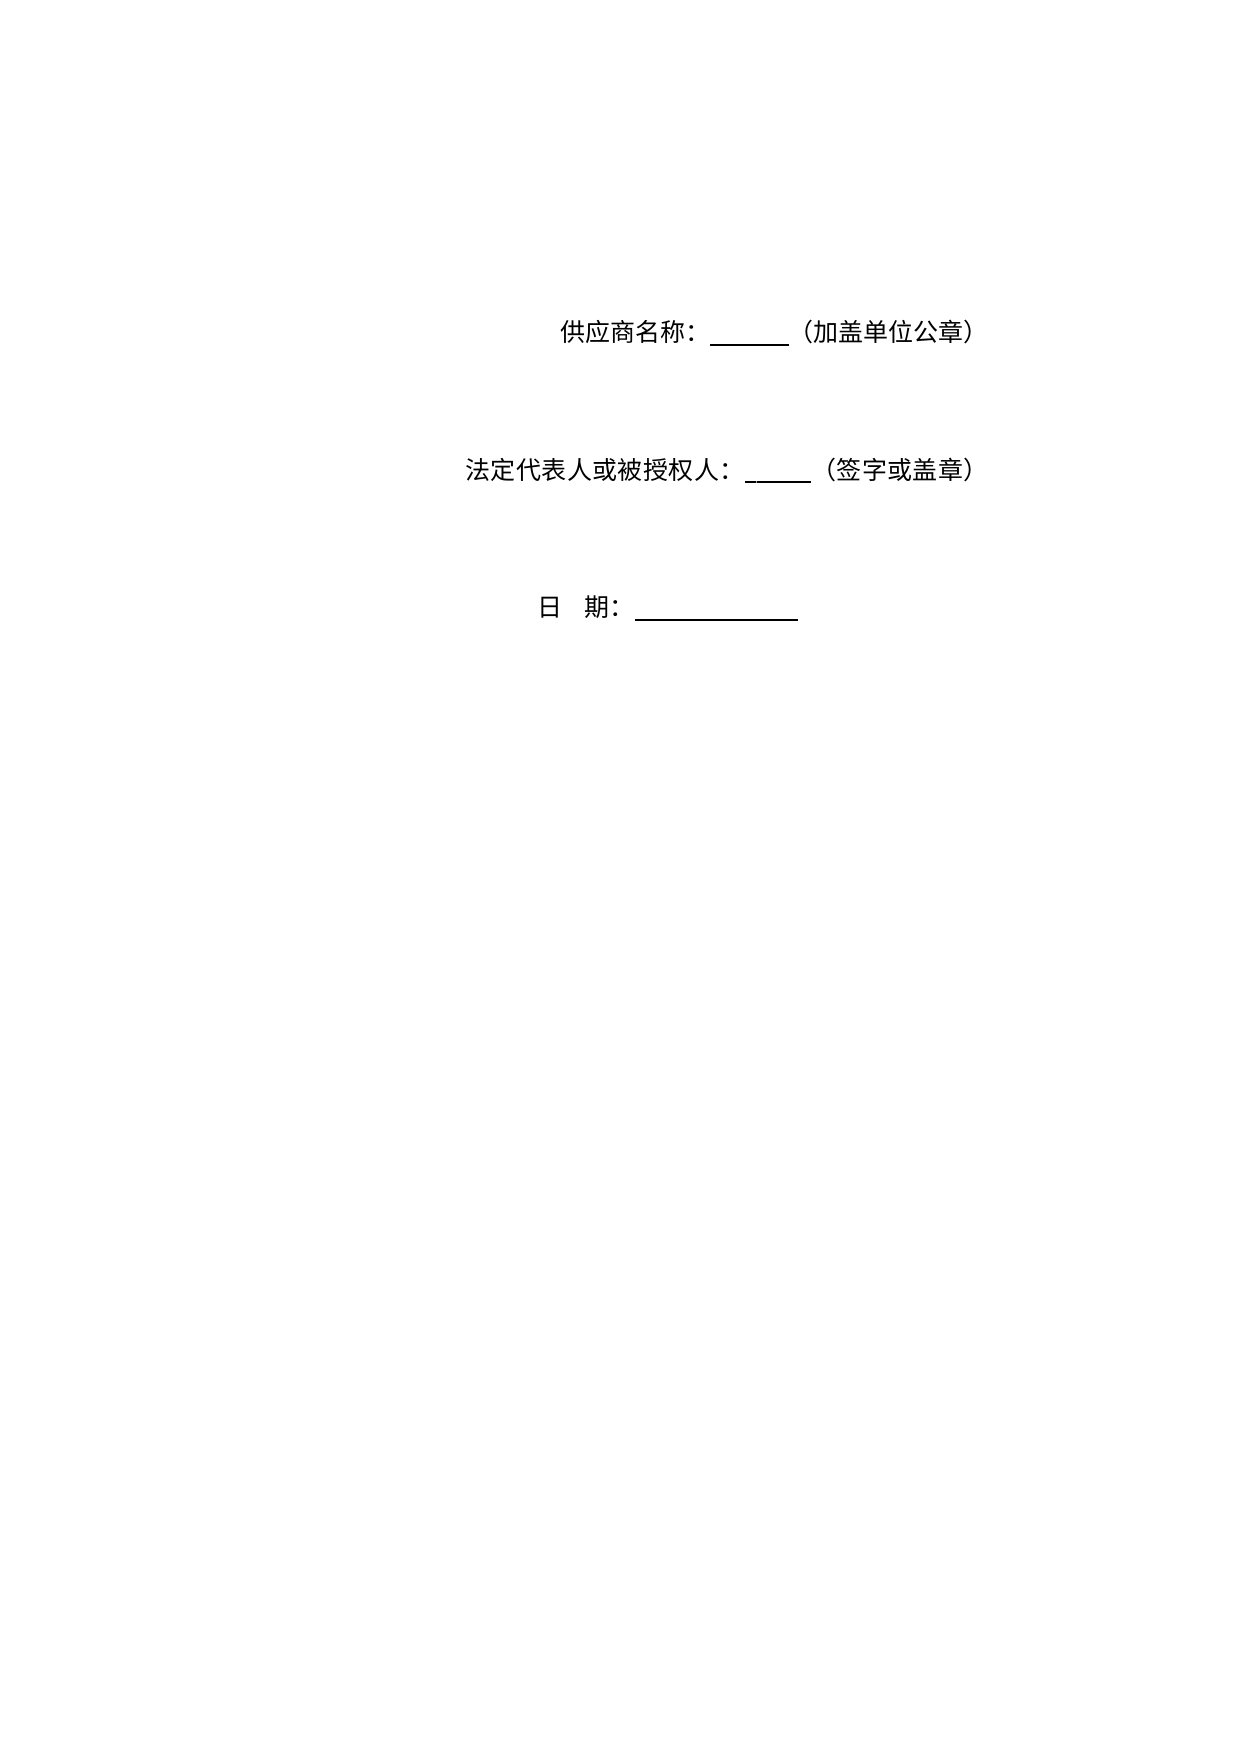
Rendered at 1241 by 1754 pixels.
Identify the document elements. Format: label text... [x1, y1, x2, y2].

text 供应商名称： （加盖单位公章） [187, 298, 988, 363]
text 日 期： [187, 573, 988, 638]
text 法定代表人或被授权人： （签字或盖章） [187, 436, 988, 501]
